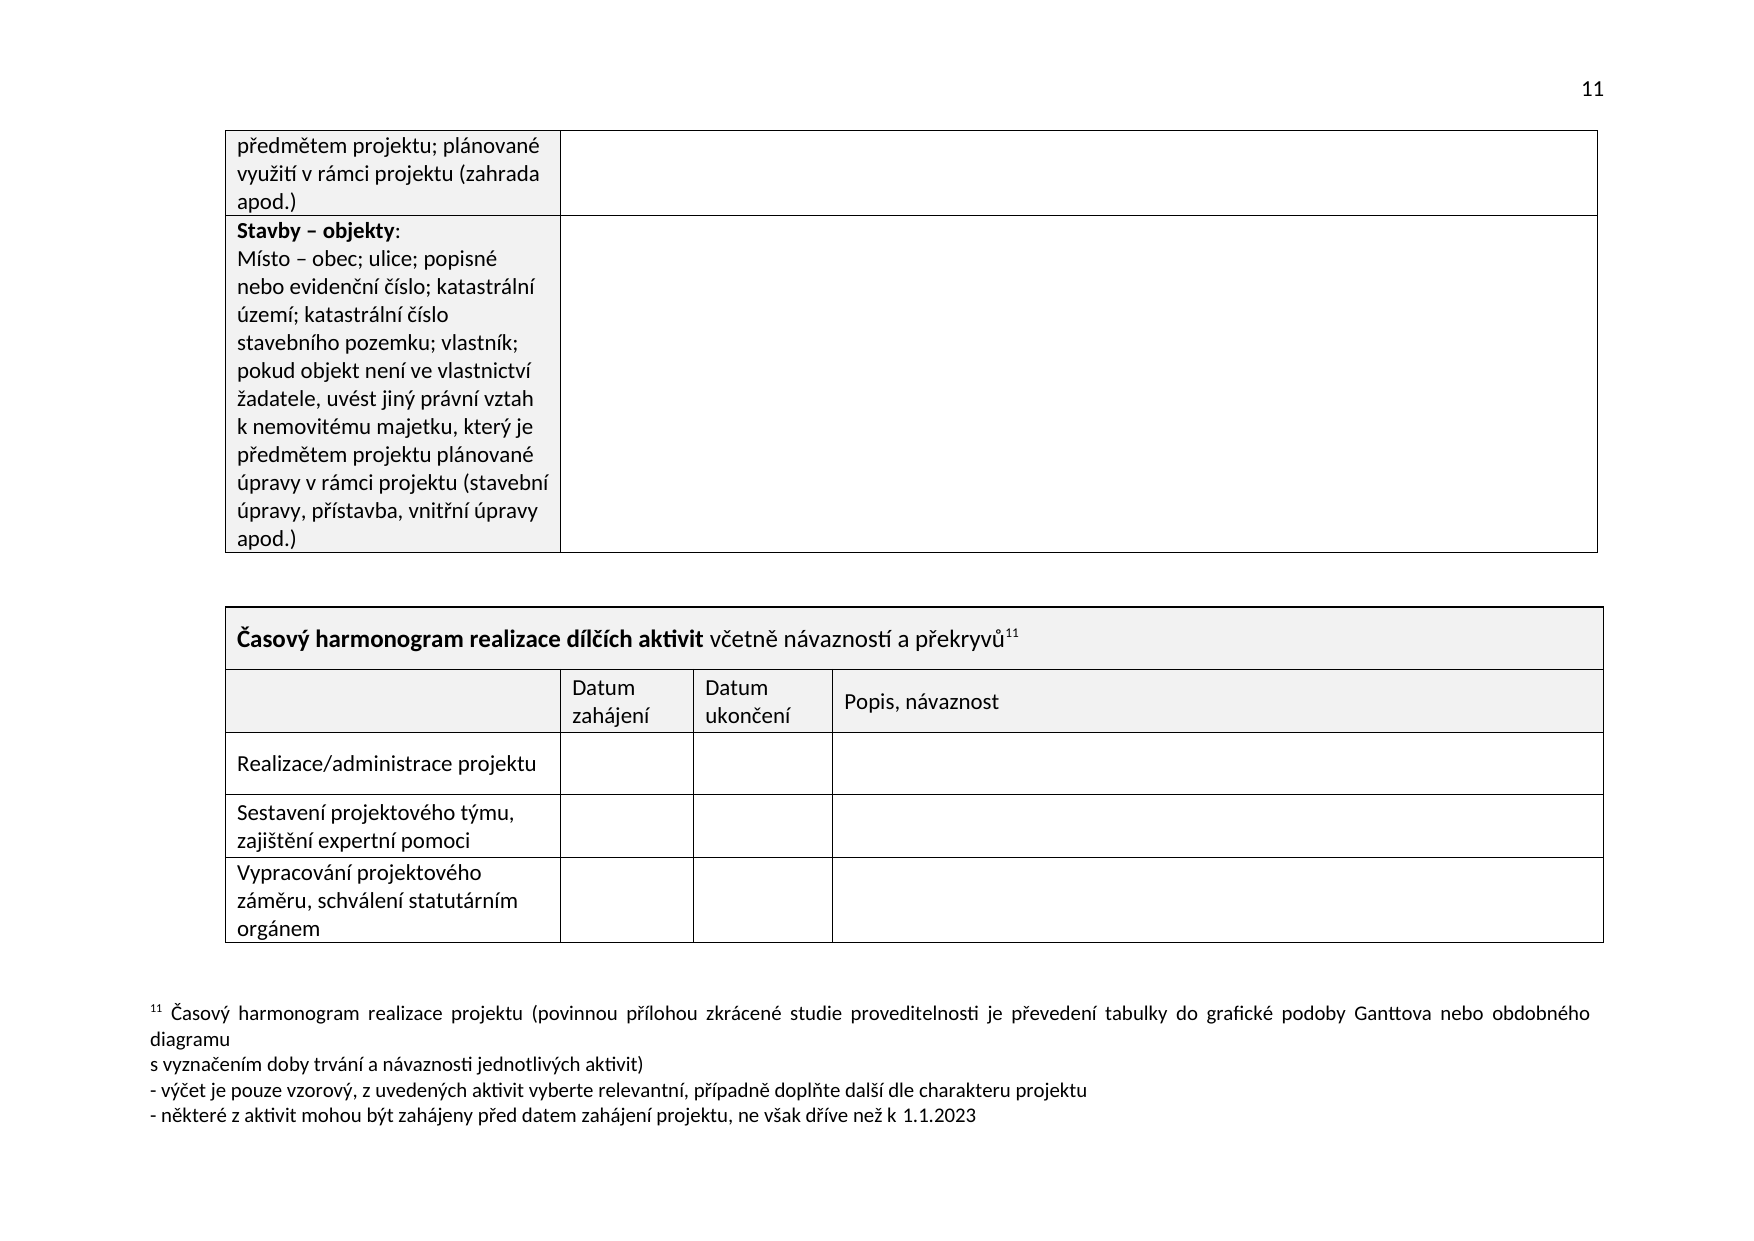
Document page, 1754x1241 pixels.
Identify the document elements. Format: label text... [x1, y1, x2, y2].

table_cell Realizace/administrace projektu [226, 733, 560, 794]
table_cell [694, 858, 832, 942]
table_cell Stavby – objekty: Místo – obec; ulice; popisné nebo evidenční číslo; katastrální území; katastrální číslo stavebního pozemku; vlastník; pokud objekt není ve vlastnictví žadatele, uvést jiný právní vztah k nemovitému majetku, který je předmětem projektu plánované úpravy v rámci projektu (stavební úpravy, přístavba, vnitřní úpravy apod.) [226, 216, 560, 552]
table_cell [694, 733, 832, 794]
table_cell [561, 795, 693, 857]
table_cell Popis, návaznost [833, 670, 1603, 732]
table_cell [833, 733, 1603, 794]
table_header Časový harmonogram realizace dílčích aktivit včetně návazností a překryvů [226, 608, 1603, 669]
table_cell Datum zahájení [561, 670, 693, 732]
table_cell Vypracování projektového záměru, schválení statutárním orgánem [226, 858, 560, 942]
table_cell Sestavení projektového týmu, zajištění expertní pomoci [226, 795, 560, 857]
table_cell [561, 216, 1597, 552]
table_cell [694, 795, 832, 857]
table_cell [833, 858, 1603, 942]
table_cell [833, 795, 1603, 857]
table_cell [226, 131, 560, 215]
table_cell [561, 733, 693, 794]
table_cell [226, 670, 560, 732]
table_cell [561, 858, 693, 942]
table_cell Datum ukončení [694, 670, 832, 732]
table_cell [561, 131, 1597, 215]
